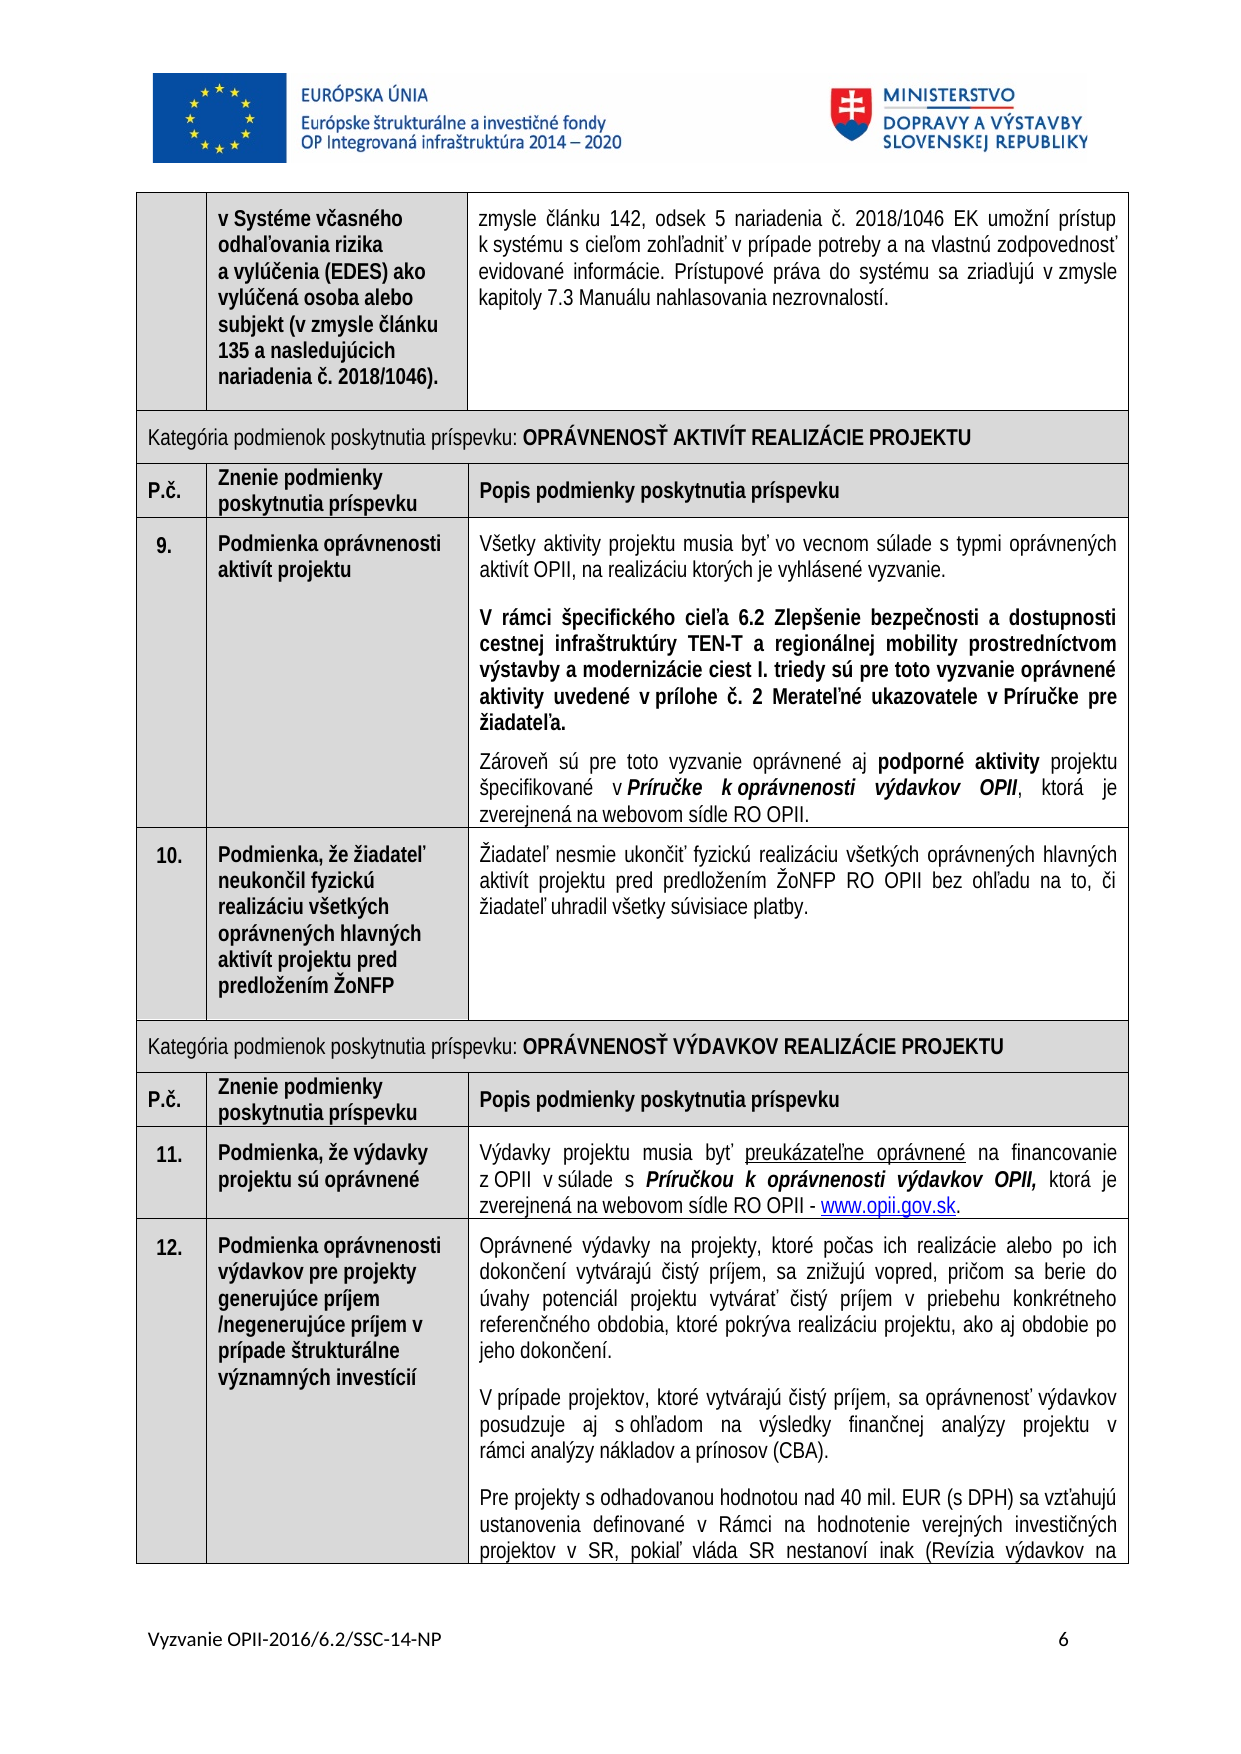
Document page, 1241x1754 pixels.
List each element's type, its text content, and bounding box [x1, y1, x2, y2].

picture [152, 73, 1088, 163]
table_cell Popis podmienky poskytnutia príspevku [469, 1073, 1128, 1126]
table_cell Kategória podmienok poskytnutia príspevku: Oprávnenosť výdavkov realizácie projektu [137, 1021, 1128, 1072]
table_cell Popis podmienky poskytnutia príspevku [469, 464, 1128, 517]
table_cell [137, 518, 206, 827]
table_cell Podmienka, že výdavky projektu sú oprávnené [207, 1127, 468, 1218]
table_cell Všetky aktivity projektu musia byť vo vecnom súlade s typmi oprávnených aktivít OPII, na realizáciu ktorých je vyhlásené vyzvanie. V rámci špecifického cieľa 6.2 Zlepšenie bezpečnosti a dostupnosti cestnej infraštruktúry TEN-T a regionálnej mobility prostredníctvom výstavby a modernizácie ciest I. triedy sú pre toto vyzvanie oprávnené aktivity uvedené v prílohe č. 2 Merateľné ukazovatele v Príručke pre žiadateľa. Zároveň sú pre toto vyzvanie oprávnené aj podporné aktivity projektu špecifikované v Príručke k oprávnenosti výdavkov OPII, ktorá je zverejnená na webovom sídle RO OPII. [469, 518, 1128, 827]
table_cell Znenie podmienky poskytnutia príspevku [207, 464, 468, 517]
table_cell P.č. [137, 464, 206, 517]
table_cell Podmienka, že žiadateľ neukončil fyzickú realizáciu všetkých oprávnených hlavných aktivít projektu pred predložením ŽoNFP [207, 828, 468, 1019]
table_cell [137, 828, 206, 1019]
table_cell Kategória podmienok poskytnutia príspevku: Oprávnenosť aktivít realizácie projektu [137, 411, 1128, 463]
table_cell Výdavky projektu musia byť preukázateľne oprávnené na financovanie z OPII v súlade s Príručkou k oprávnenosti výdavkov OPII, ktorá je zverejnená na webovom sídle RO OPII - www.opii.gov.sk. [469, 1127, 1128, 1218]
table_cell P.č. [137, 1073, 206, 1126]
table_cell [137, 1219, 206, 1563]
table_cell Znenie podmienky poskytnutia príspevku [207, 1073, 468, 1126]
table_cell [137, 1127, 206, 1218]
table_cell Žiadateľ nesmie ukončiť fyzickú realizáciu všetkých oprávnených hlavných aktivít projektu pred predložením ŽoNFP RO OPII bez ohľadu na to, či žiadateľ uhradil všetky súvisiace platby. [469, 828, 1128, 1019]
table_cell [137, 193, 206, 410]
table_cell Podmienka oprávnenosti výdavkov pre projekty generujúce príjem /negenerujúce príjem v prípade štrukturálne významných investícií [207, 1219, 468, 1563]
table_cell Podmienka oprávnenosti aktivít projektu [207, 518, 468, 827]
